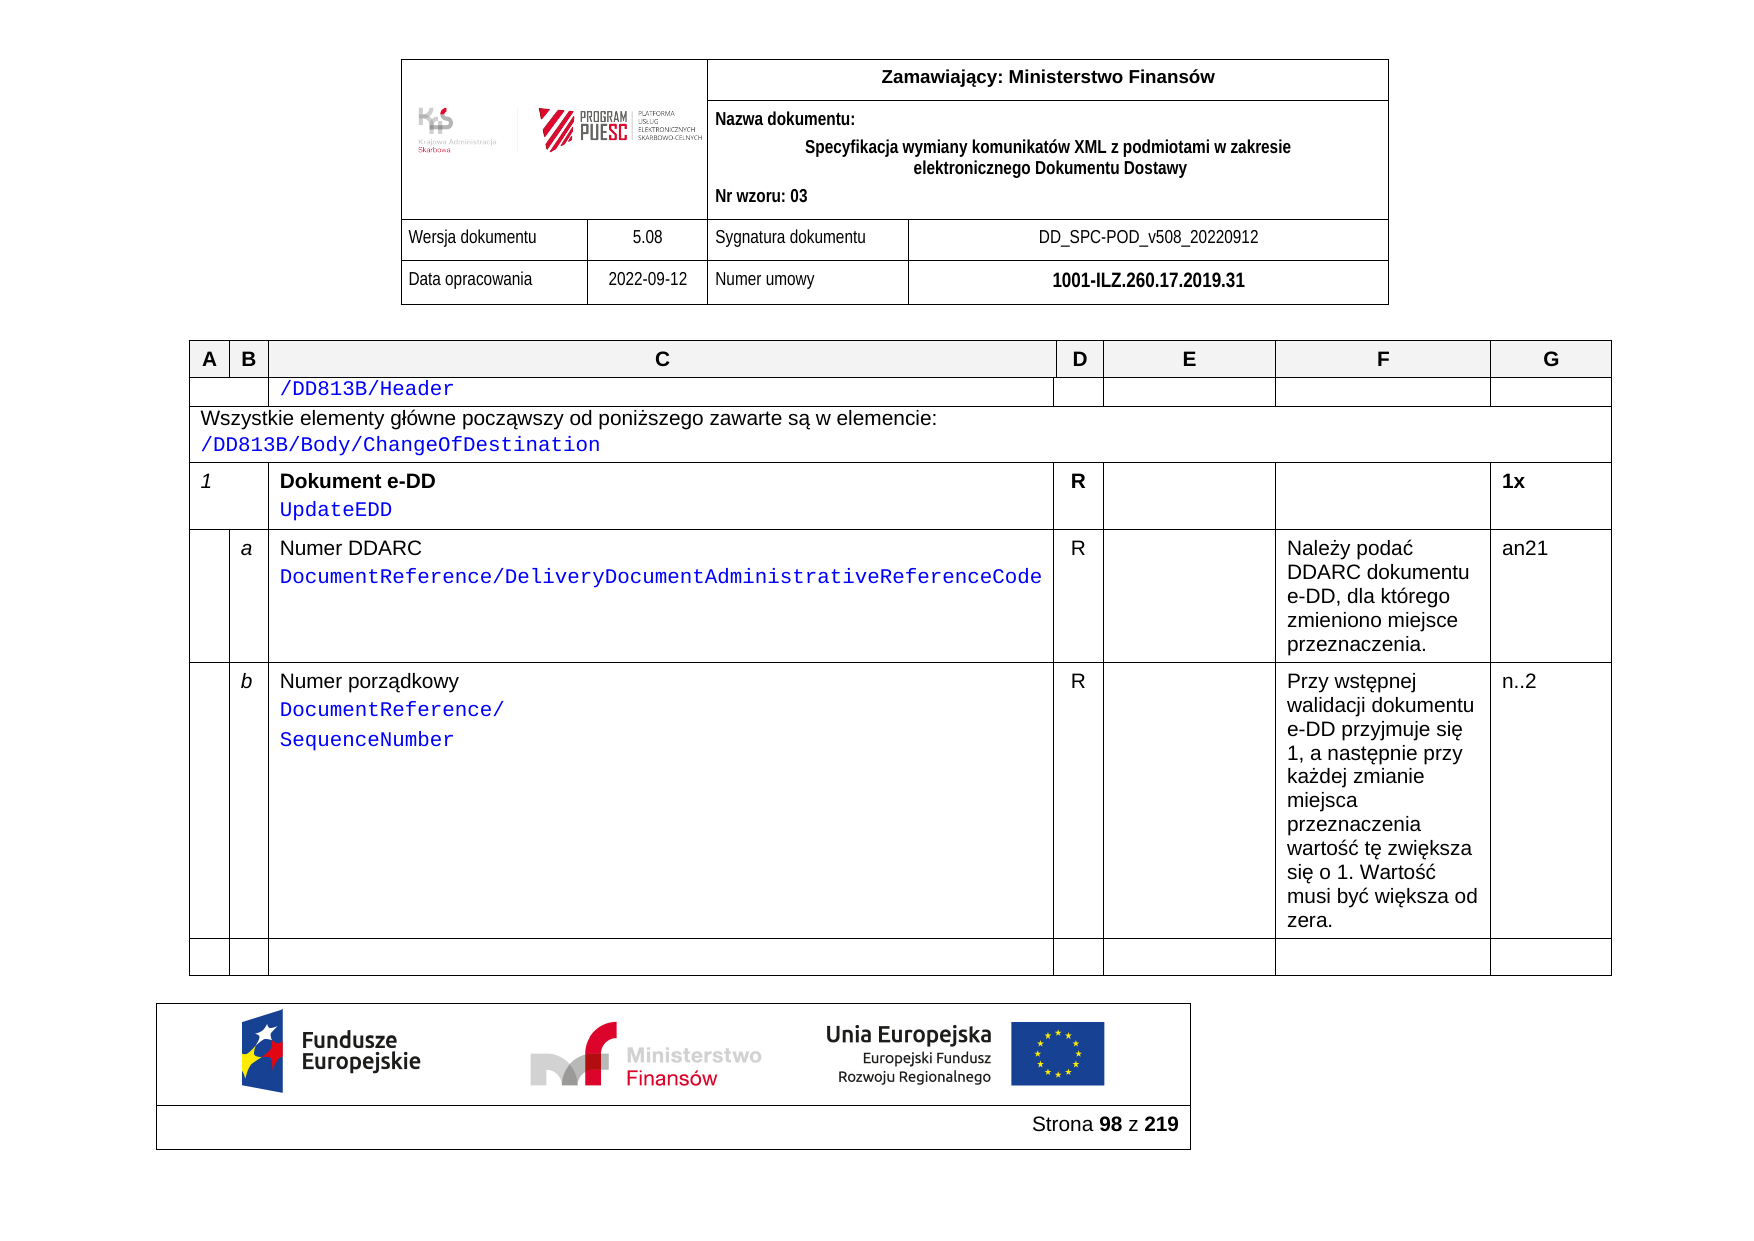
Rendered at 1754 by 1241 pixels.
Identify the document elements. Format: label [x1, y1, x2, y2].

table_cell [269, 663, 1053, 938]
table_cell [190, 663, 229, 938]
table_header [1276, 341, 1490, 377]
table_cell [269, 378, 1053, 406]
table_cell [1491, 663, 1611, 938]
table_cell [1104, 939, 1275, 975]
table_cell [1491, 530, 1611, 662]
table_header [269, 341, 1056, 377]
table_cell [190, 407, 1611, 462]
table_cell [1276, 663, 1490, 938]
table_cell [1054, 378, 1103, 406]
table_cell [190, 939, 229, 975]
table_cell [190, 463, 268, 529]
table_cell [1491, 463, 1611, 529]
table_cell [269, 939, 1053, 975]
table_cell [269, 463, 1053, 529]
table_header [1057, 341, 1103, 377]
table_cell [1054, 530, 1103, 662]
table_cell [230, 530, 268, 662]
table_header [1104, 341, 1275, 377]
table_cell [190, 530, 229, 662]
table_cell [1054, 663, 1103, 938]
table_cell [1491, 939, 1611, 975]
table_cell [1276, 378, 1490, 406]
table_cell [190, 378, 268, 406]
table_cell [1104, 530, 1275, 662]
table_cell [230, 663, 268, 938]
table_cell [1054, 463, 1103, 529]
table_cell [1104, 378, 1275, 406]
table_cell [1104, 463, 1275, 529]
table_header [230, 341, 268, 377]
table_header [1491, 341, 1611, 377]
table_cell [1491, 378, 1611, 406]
picture [408, 97, 702, 163]
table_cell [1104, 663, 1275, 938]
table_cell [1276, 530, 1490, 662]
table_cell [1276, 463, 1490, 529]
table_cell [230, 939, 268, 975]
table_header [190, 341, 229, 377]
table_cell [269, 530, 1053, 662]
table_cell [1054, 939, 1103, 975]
picture [242, 1009, 1105, 1093]
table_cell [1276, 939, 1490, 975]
